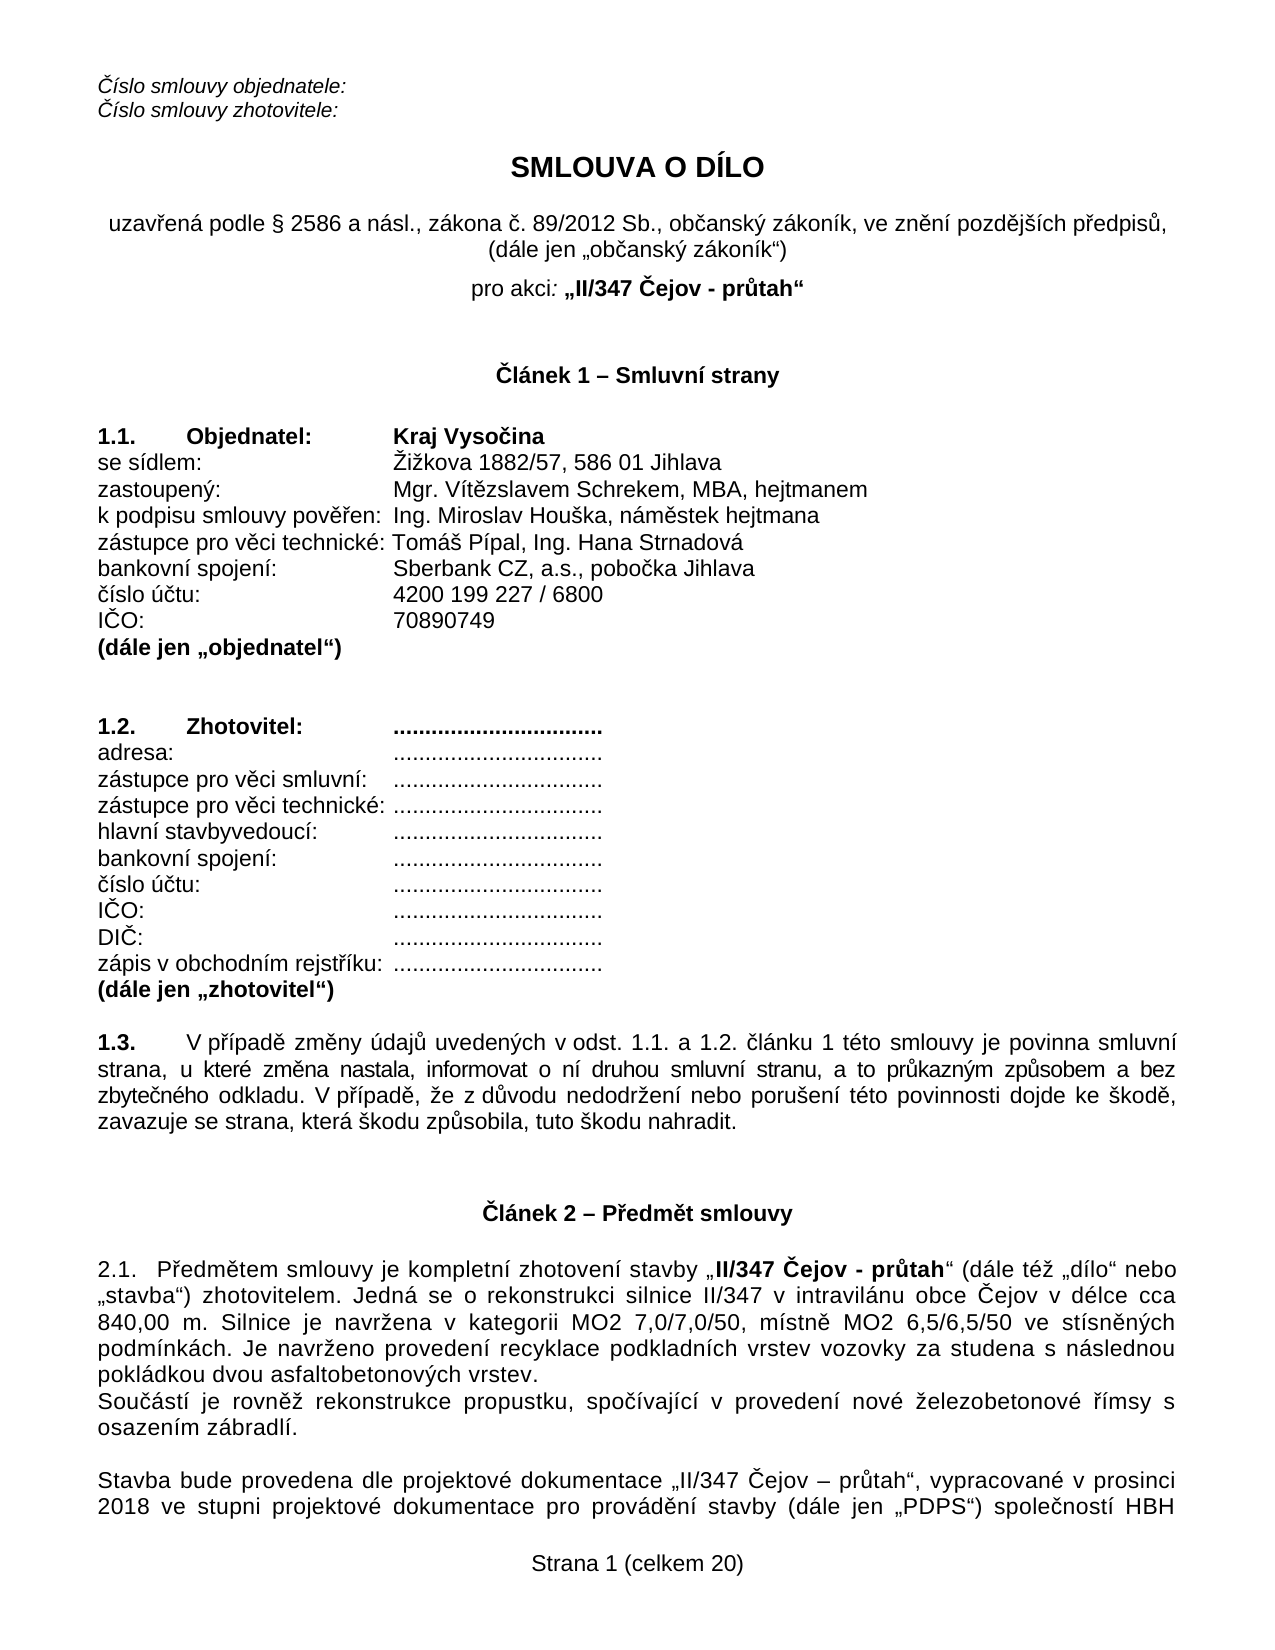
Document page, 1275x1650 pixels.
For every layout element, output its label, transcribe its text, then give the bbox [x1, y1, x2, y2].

text k podpisu smlouvy pověřen: Ing. Miroslav Houška, náměstek hejtmana [97, 502, 1177, 528]
text adresa: ................................. [97, 739, 1177, 766]
text zápis v obchodním rejstříku: ................................. [97, 950, 1177, 976]
list Objednatel: Kraj Vysočina [97, 423, 1177, 449]
text Součástí je rovněž rekonstrukce propustku, spočívající v provedení nové železobetonové římsy s osazením zábradlí. [97, 1388, 1177, 1440]
text se sídlem: Žižkova 1882/57, 586 01 Jihlava [97, 449, 1177, 476]
text (dále jen „objednatel“) [97, 634, 1177, 660]
text Článek 1 – Smluvní strany [97, 362, 1177, 388]
text (dále jen „zhotovitel“) [97, 976, 1177, 1003]
text DIČ: ................................. [97, 924, 1177, 950]
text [97, 1467, 1177, 1519]
text pro akci: „II/347 Čejov - průtah“ [97, 275, 1177, 301]
text číslo účtu: ................................. [97, 871, 1177, 897]
list Předmětem smlouvy je kompletní zhotovení stavby „II/347 Čejov - průtah“ (dále též „dílo“ nebo „stavba“) zhotovitelem. Jedná se o rekonstrukci silnice II/347 v intravilánu obce Čejov v délce cca 840,00 m. Silnice je navržena v kategorii MO2 7,0/7,0/50, místně MO2 6,5/6,5/50 ve stísněných podmínkách. Je navrženo provedení recyklace podkladních vrstev vozovky za studena s následnou pokládkou dvou asfaltobetonových vrstev. [97, 1256, 1177, 1388]
text IČO: 70890749 [97, 607, 1177, 634]
text bankovní spojení: Sberbank CZ, a.s., pobočka Jihlava [97, 555, 1177, 581]
text bankovní spojení: ................................. [97, 845, 1177, 871]
subtitle SMLOUVA O DÍLO [97, 150, 1177, 183]
text Článek 2 – Předmět smlouvy [97, 1200, 1177, 1226]
text zastoupený: Mgr. Vítězslavem Schrekem, MBA, hejtmanem [97, 476, 1177, 502]
list Zhotovitel: ................................. [97, 713, 1177, 739]
text uzavřená podle § 2586 a násl., zákona č. 89/2012 Sb., občanský zákoník, ve znění pozdějších předpisů, (dále jen „občanský zákoník“) [97, 210, 1177, 262]
text číslo účtu: 4200 199 227 / 6800 [97, 581, 1177, 607]
text zástupce pro věci smluvní: ................................. [97, 766, 1177, 792]
text zástupce pro věci technické: Tomáš Pípal, Ing. Hana Strnadová [97, 528, 1177, 555]
list V případě změny údajů uvedených v odst. 1.1. a 1.2. článku 1 této smlouvy je povinna smluvní strana, u které změna nastala, informovat o ní druhou smluvní stranu, a to průkazným způsobem a bez zbytečného odkladu. V případě, že z důvodu nedodržení nebo porušení této povinnosti dojde ke škodě, zavazuje se strana, která škodu způsobila, tuto škodu nahradit. [97, 1029, 1177, 1134]
text IČO: ................................. [97, 897, 1177, 924]
text hlavní stavbyvedoucí: ................................. [97, 818, 1177, 845]
text zástupce pro věci technické: ................................. [97, 792, 1177, 818]
